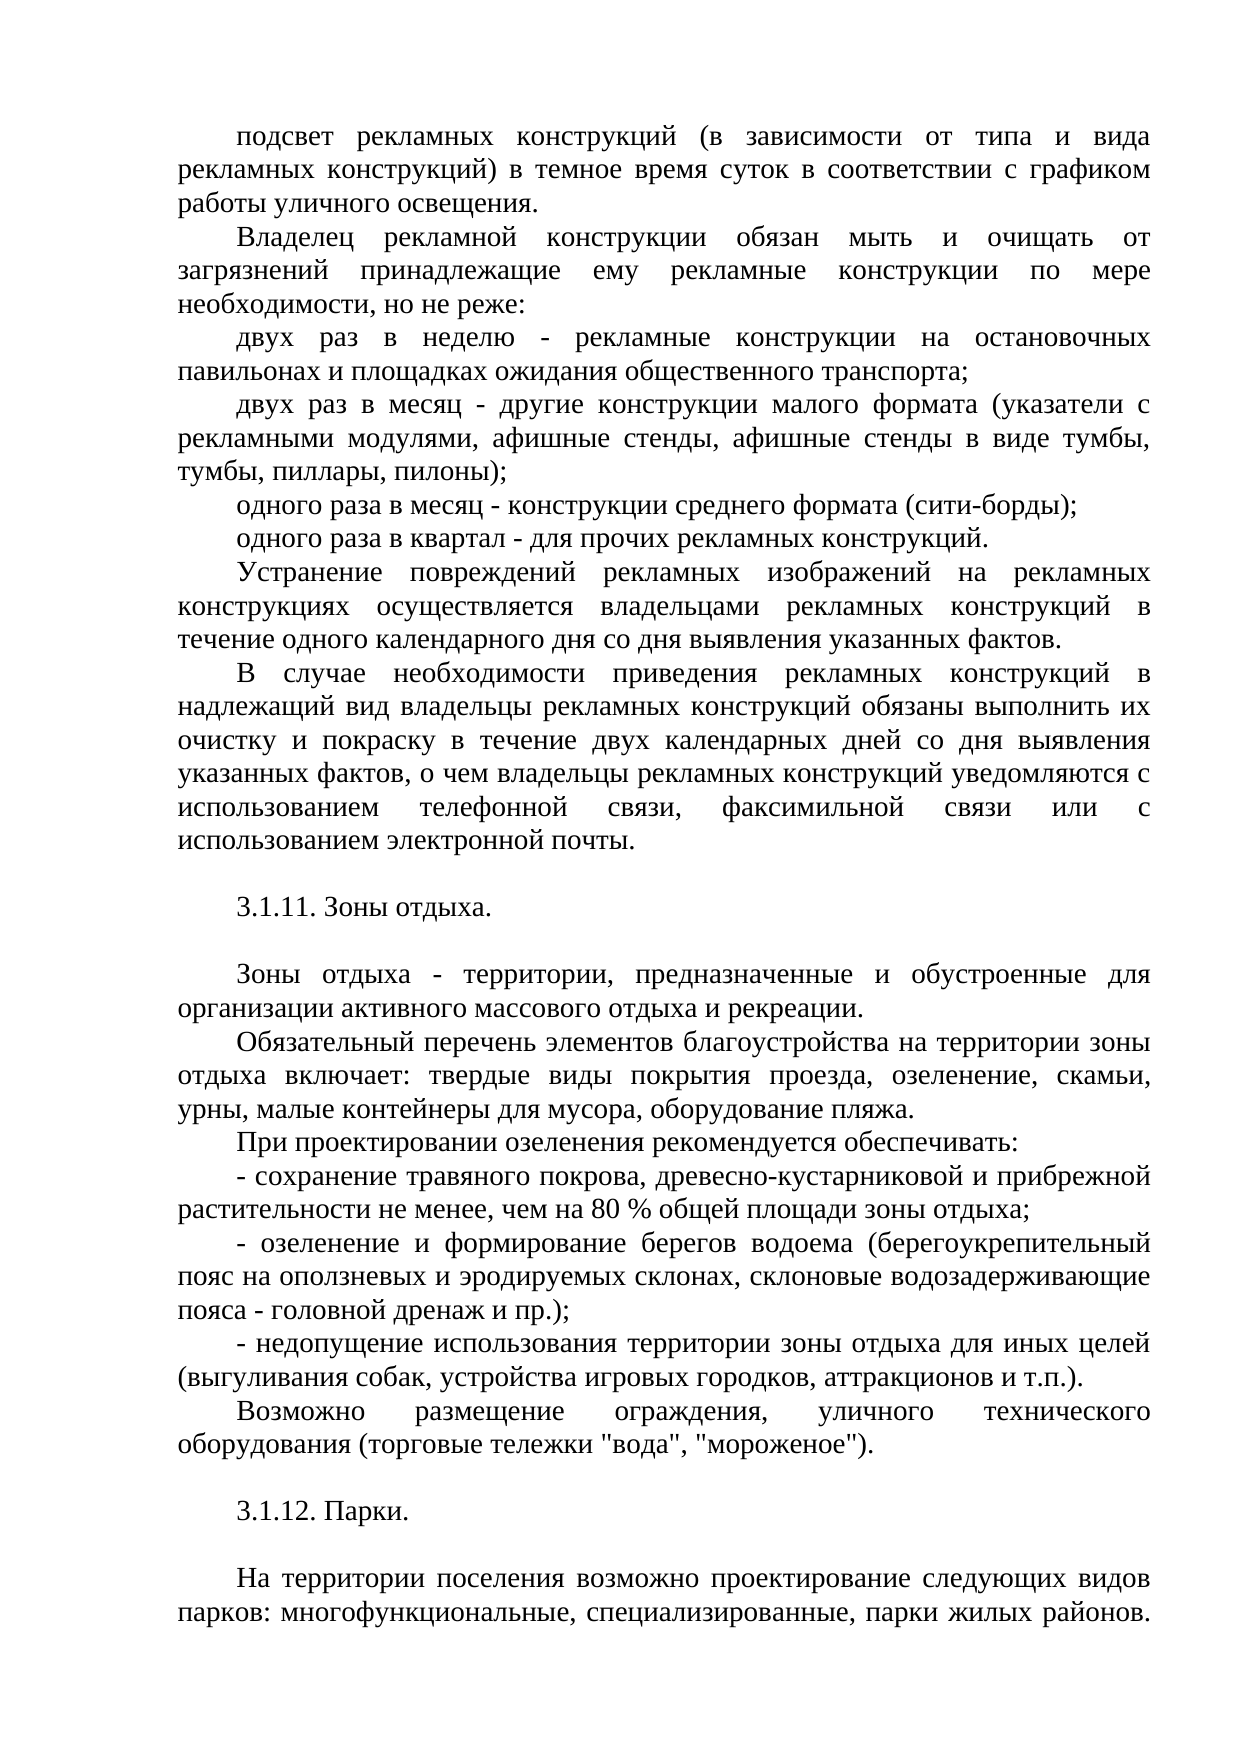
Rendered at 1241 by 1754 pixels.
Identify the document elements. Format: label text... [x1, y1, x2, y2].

text двух раз в неделю - рекламные конструкции на остановочных павильонах и площадках ожидания общественного транспорта; [177, 319, 1152, 386]
text При проектировании озеленения рекомендуется обеспечивать: [177, 1124, 1152, 1158]
text одного раза в квартал - для прочих рекламных конструкций. [177, 521, 1152, 554]
text Владелец рекламной конструкции обязан мыть и очищать от загрязнений принадлежащие ему рекламные конструкции по мере необходимости, но не реже: [177, 219, 1152, 319]
text 3.1.12. Парки. [177, 1493, 1152, 1527]
text 3.1.11. Зоны отдыха. [177, 889, 1152, 923]
text - недопущение использования территории зоны отдыха для иных целей (выгуливания собак, устройства игровых городков, аттракционов и т.п.). [177, 1326, 1152, 1393]
text В случае необходимости приведения рекламных конструкций в надлежащий вид владельцы рекламных конструкций обязаны выполнить их очистку и покраску в течение двух календарных дней со дня выявления указанных фактов, о чем владельцы рекламных конструкций уведомляются с использованием телефонной связи, факсимильной связи или с использованием электронной почты. [177, 655, 1152, 856]
text Обязательный перечень элементов благоустройства на территории зоны отдыха включает: твердые виды покрытия проезда, озеленение, скамьи, урны, малые контейнеры для мусора, оборудование пляжа. [177, 1024, 1152, 1124]
text - сохранение травяного покрова, древесно-кустарниковой и прибрежной растительности не менее, чем на 80 % общей площади зоны отдыха; [177, 1158, 1152, 1225]
text подсвет рекламных конструкций (в зависимости от типа и вида рекламных конструкций) в темное время суток в соответствии с графиком работы уличного освещения. [177, 118, 1152, 219]
text одного раза в месяц - конструкции среднего формата (сити-борды); [177, 487, 1152, 521]
text Возможно размещение ограждения, уличного технического оборудования (торговые тележки "вода", "мороженое"). [177, 1393, 1152, 1460]
text двух раз в месяц - другие конструкции малого формата (указатели с рекламными модулями, афишные стенды, афишные стенды в виде тумбы, тумбы, пиллары, пилоны); [177, 386, 1152, 487]
text - озеленение и формирование берегов водоема (берегоукрепительный пояс на оползневых и эродируемых склонах, склоновые водозадерживающие пояса - головной дренаж и пр.); [177, 1225, 1152, 1326]
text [177, 1560, 1152, 1627]
text Устранение повреждений рекламных изображений на рекламных конструкциях осуществляется владельцами рекламных конструкций в течение одного календарного дня со дня выявления указанных фактов. [177, 554, 1152, 655]
text Зоны отдыха - территории, предназначенные и обустроенные для организации активного массового отдыха и рекреации. [177, 957, 1152, 1024]
